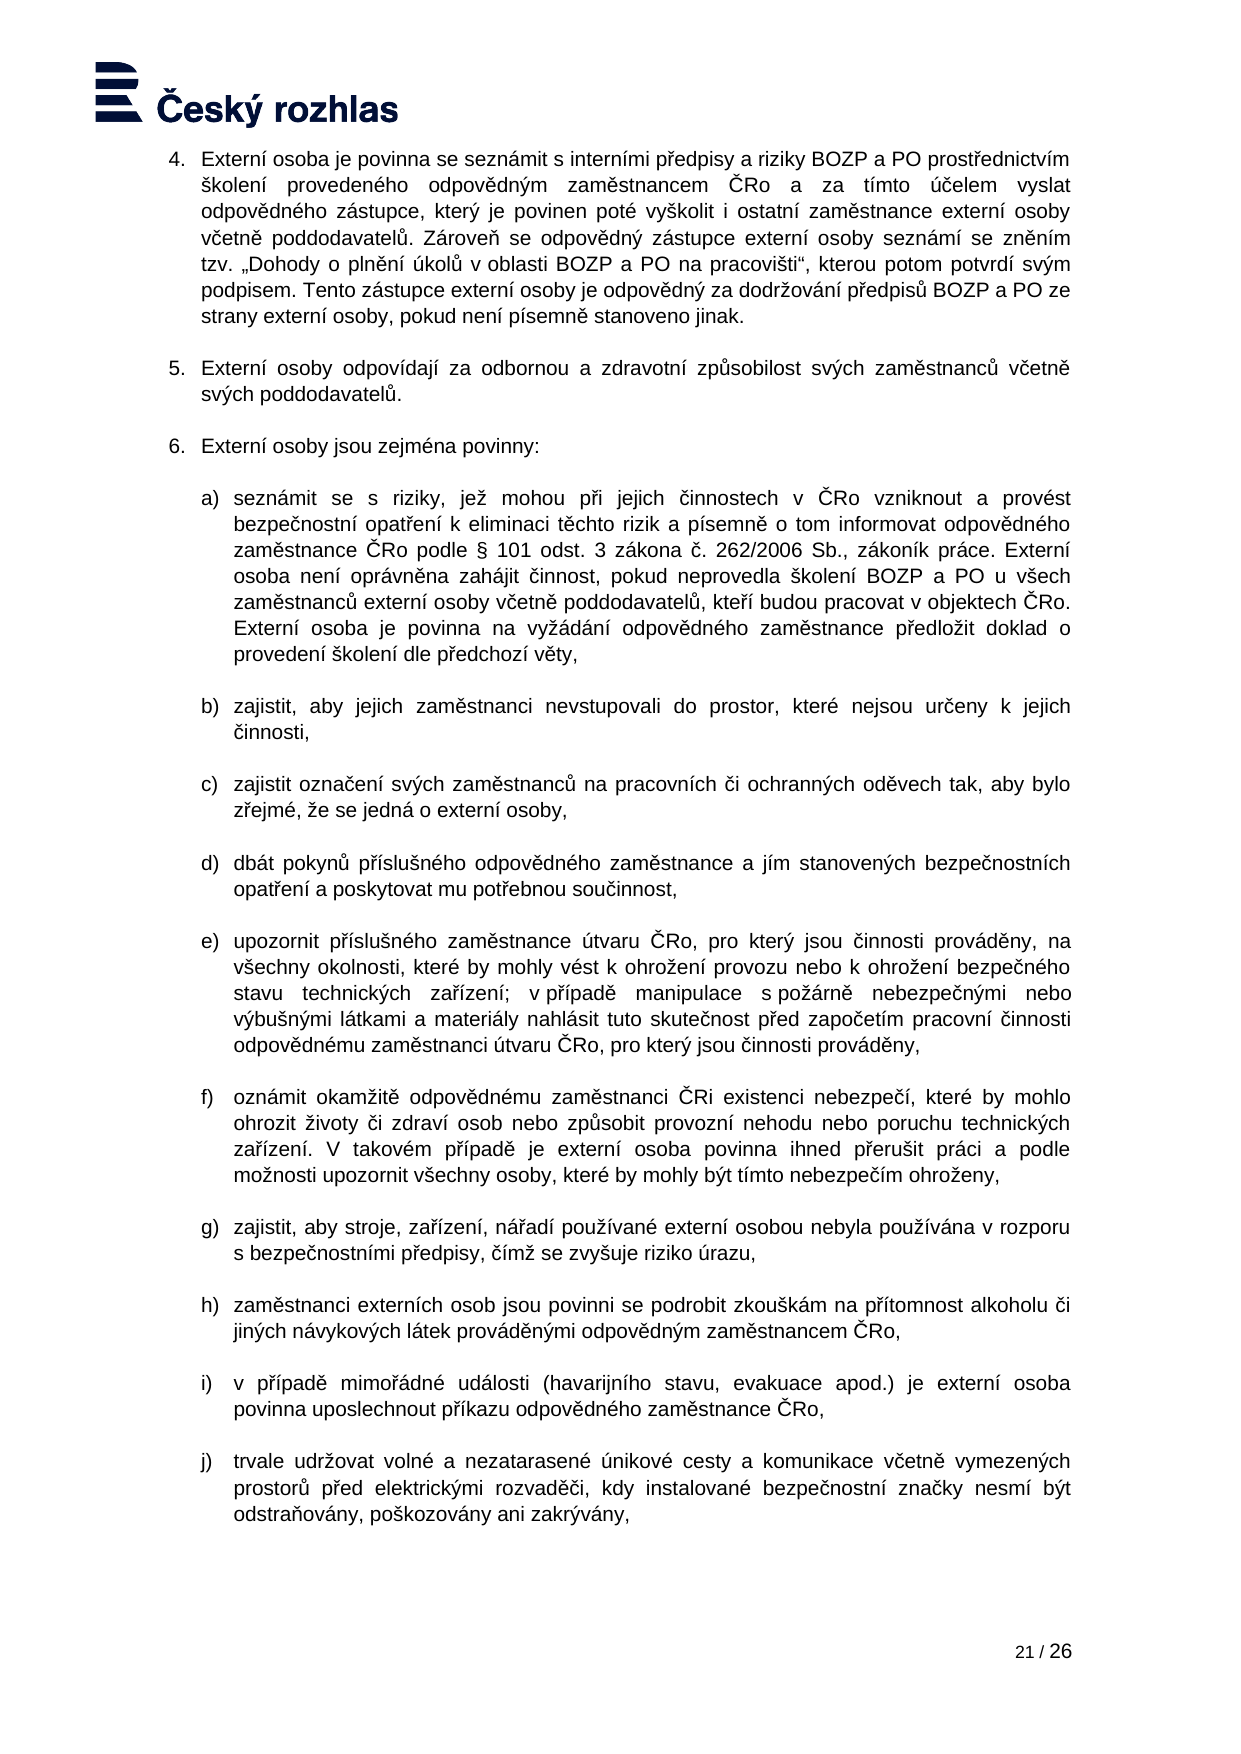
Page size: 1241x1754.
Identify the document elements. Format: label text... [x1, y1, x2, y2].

list oznámit okamžitě odpovědnému zaměstnanci ČRi existenci nebezpečí, které by mohlo ohrozit životy či zdraví osob nebo způsobit provozní nehodu nebo poruchu technických zařízení. V takovém případě je externí osoba povinna ihned přerušit práci a podle možnosti upozornit všechny osoby, které by mohly být tímto nebezpečím ohroženy, [201, 1083, 1072, 1188]
list zaměstnanci externích osob jsou povinni se podrobit zkouškám na přítomnost alkoholu či jiných návykových látek prováděnými odpovědným zaměstnancem ČRo, [201, 1292, 1072, 1344]
picture [95, 62, 398, 128]
list Externí osoby jsou zejména povinny: [168, 432, 1072, 458]
list seznámit se s riziky, jež mohou při jejich činnostech v ČRo vzniknout a provést bezpečnostní opatření k eliminaci těchto rizik a písemně o tom informovat odpovědného zaměstnance ČRo podle § 101 odst. 3 zákona č. 262/2006 Sb., zákoník práce. Externí osoba není oprávněna zahájit činnost, pokud neprovedla školení BOZP a PO u všech zaměstnanců externí osoby včetně poddodavatelů, kteří budou pracovat v objektech ČRo. Externí osoba je povinna na vyžádání odpovědného zaměstnance předložit doklad o provedení školení dle předchozí věty, [201, 484, 1072, 667]
list Externí osoby odpovídají za odbornou a zdravotní způsobilost svých zaměstnanců včetně svých poddodavatelů. [168, 354, 1072, 406]
list v případě mimořádné události (havarijního stavu, evakuace apod.) je externí osoba povinna uposlechnout příkazu odpovědného zaměstnance ČRo, [201, 1370, 1072, 1422]
list upozornit příslušného zaměstnance útvaru ČRo, pro který jsou činnosti prováděny, na všechny okolnosti, které by mohly vést k ohrožení provozu nebo k ohrožení bezpečného stavu technických zařízení; v případě manipulace s požárně nebezpečnými nebo výbušnými látkami a materiály nahlásit tuto skutečnost před započetím pracovní činnosti odpovědnému zaměstnanci útvaru ČRo, pro který jsou činnosti prováděny, [201, 927, 1072, 1057]
list trvale udržovat volné a nezatarasené únikové cesty a komunikace včetně vymezených prostorů před elektrickými rozvaděči, kdy instalované bezpečnostní značky nesmí být odstraňovány, poškozovány ani zakrývány, [201, 1448, 1072, 1526]
list Externí osoba je povinna se seznámit s interními předpisy a riziky BOZP a PO prostřednictvím školení provedeného odpovědným zaměstnancem ČRo a za tímto účelem vyslat odpovědného zástupce, který je povinen poté vyškolit i ostatní zaměstnance externí osoby včetně poddodavatelů. Zároveň se odpovědný zástupce externí osoby seznámí se zněním tzv. „Dohody o plnění úkolů v oblasti BOZP a PO na pracovišti“, kterou potom potvrdí svým podpisem. Tento zástupce externí osoby je odpovědný za dodržování předpisů BOZP a PO ze strany externí osoby, pokud není písemně stanoveno jinak. [168, 146, 1072, 328]
list zajistit označení svých zaměstnanců na pracovních či ochranných oděvech tak, aby bylo zřejmé, že se jedná o externí osoby, [201, 771, 1072, 823]
list zajistit, aby jejich zaměstnanci nevstupovali do prostor, které nejsou určeny k jejich činnosti, [201, 693, 1072, 745]
list zajistit, aby stroje, zařízení, nářadí používané externí osobou nebyla používána v rozporu s bezpečnostními předpisy, čímž se zvyšuje riziko úrazu, [201, 1214, 1072, 1266]
list dbát pokynů příslušného odpovědného zaměstnance a jím stanovených bezpečnostních opatření a poskytovat mu potřebnou součinnost, [201, 849, 1072, 901]
